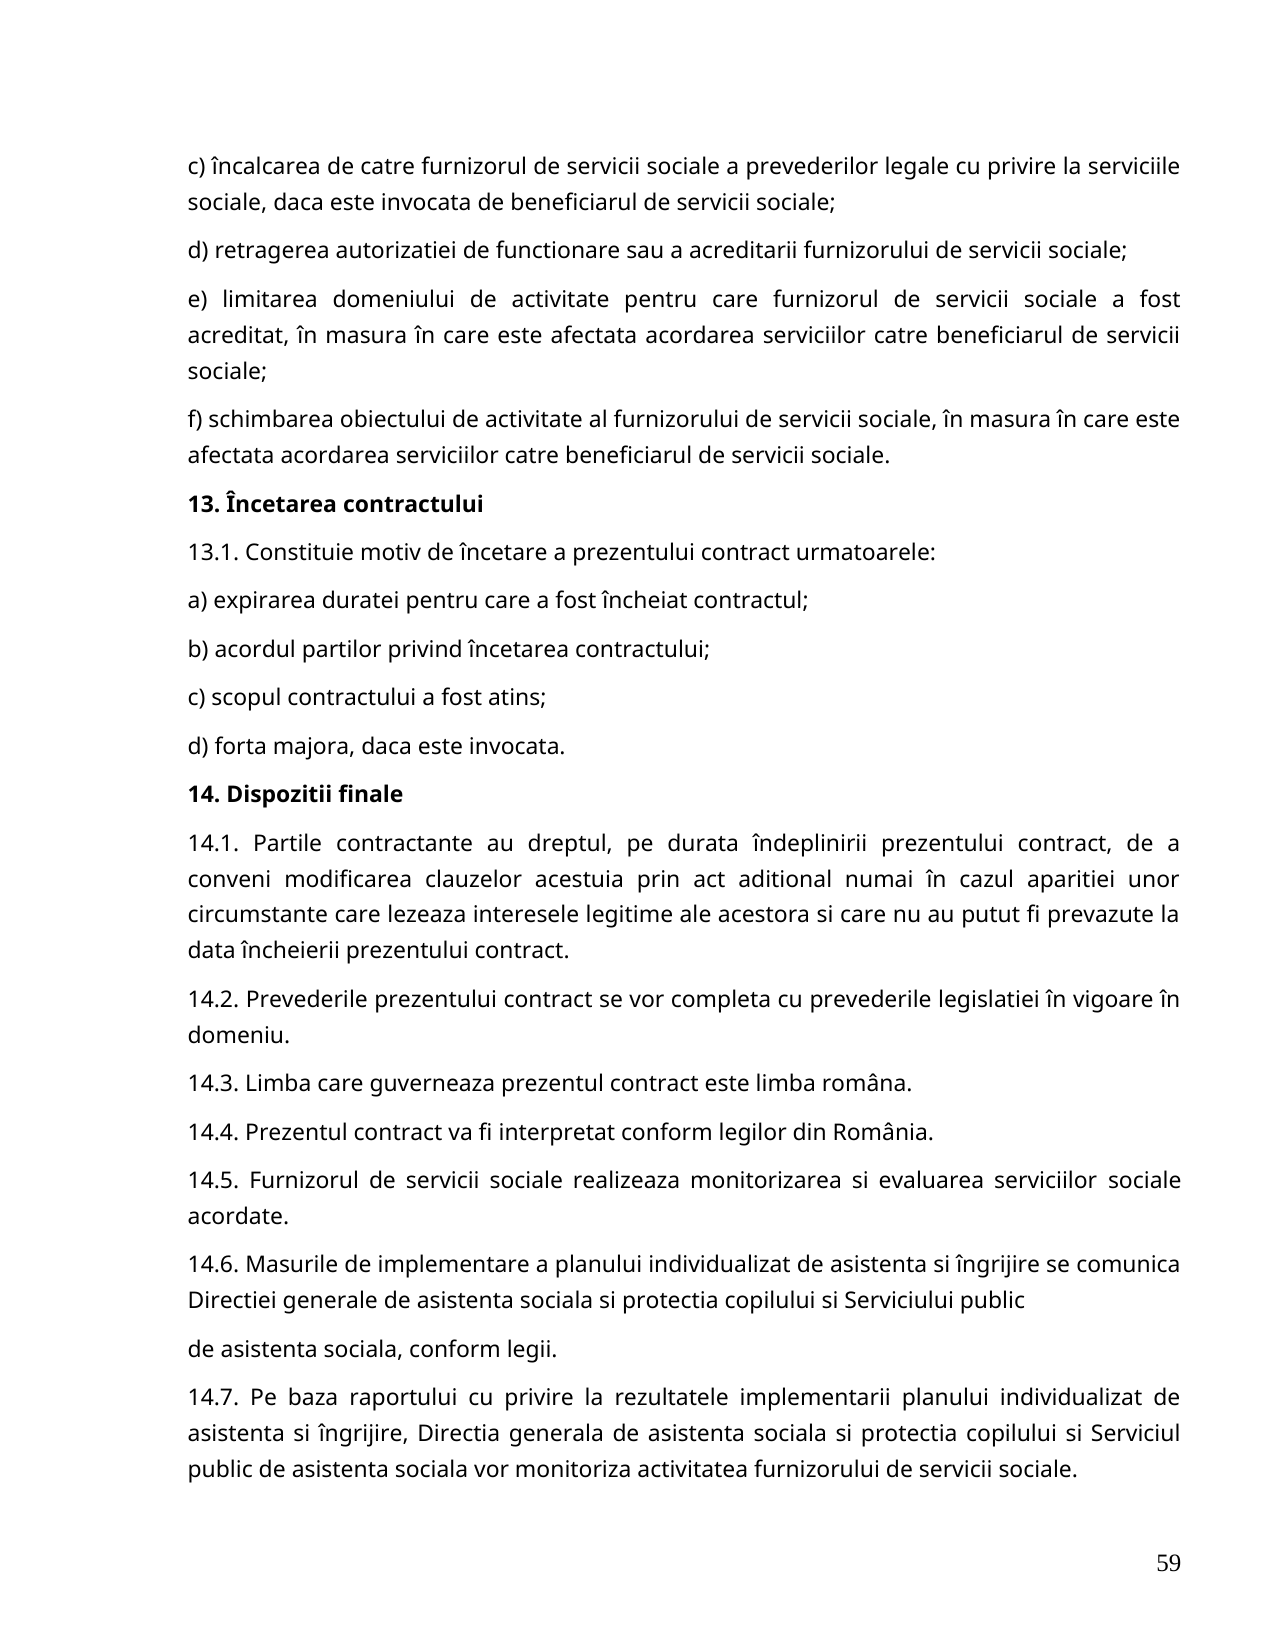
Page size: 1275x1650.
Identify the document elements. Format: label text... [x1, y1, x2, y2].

text 13.1. Constituie motiv de încetare a prezentului contract urmatoarele: [187, 536, 1181, 567]
text 14. Dispozitii finale [187, 778, 1181, 809]
text 14.2. Prevederile prezentului contract se vor completa cu prevederile legislatiei în vigoare în domeniu. [187, 983, 1181, 1050]
text 14.5. Furnizorul de servicii sociale realizeaza monitorizarea si evaluarea serviciilor sociale acordate. [187, 1164, 1181, 1231]
text d) retragerea autorizatiei de functionare sau a acreditarii furnizorului de servicii sociale; [187, 234, 1181, 266]
text 14.1. Partile contractante au dreptul, pe durata îndeplinirii prezentului contract, de a conveni modificarea clauzelor acestuia prin act aditional numai în cazul aparitiei unor circumstante care lezeaza interesele legitime ale acestora si care nu au putut fi prevazute la data încheierii prezentului contract. [187, 827, 1181, 966]
text e) limitarea domeniului de activitate pentru care furnizorul de servicii sociale a fost acreditat, în masura în care este afectata acordarea serviciilor catre beneficiarul de servicii sociale; [187, 283, 1181, 386]
text de asistenta sociala, conform legii. [187, 1333, 1181, 1364]
text d) forta majora, daca este invocata. [187, 730, 1181, 761]
text c) scopul contractului a fost atins; [187, 681, 1181, 712]
text b) acordul partilor privind încetarea contractului; [187, 633, 1181, 664]
text f) schimbarea obiectului de activitate al furnizorului de servicii sociale, în masura în care este afectata acordarea serviciilor catre beneficiarul de servicii sociale. [187, 403, 1181, 470]
text 14.4. Prezentul contract va fi interpretat conform legilor din România. [187, 1116, 1181, 1147]
text a) expirarea duratei pentru care a fost încheiat contractul; [187, 584, 1181, 616]
text 14.7. Pe baza raportului cu privire la rezultatele implementarii planului individualizat de asistenta si îngrijire, Directia generala de asistenta sociala si protectia copilului si Serviciul public de asistenta sociala vor monitoriza activitatea furnizorului de servicii sociale. [187, 1381, 1181, 1484]
text 13. Încetarea contractului [187, 487, 1181, 519]
text c) încalcarea de catre furnizorul de servicii sociale a prevederilor legale cu privire la serviciile sociale, daca este invocata de beneficiarul de servicii sociale; [187, 150, 1181, 217]
text 14.6. Masurile de implementare a planului individualizat de asistenta si îngrijire se comunica Directiei generale de asistenta sociala si protectia copilului si Serviciului public [187, 1248, 1181, 1316]
text 14.3. Limba care guverneaza prezentul contract este limba româna. [187, 1067, 1181, 1098]
